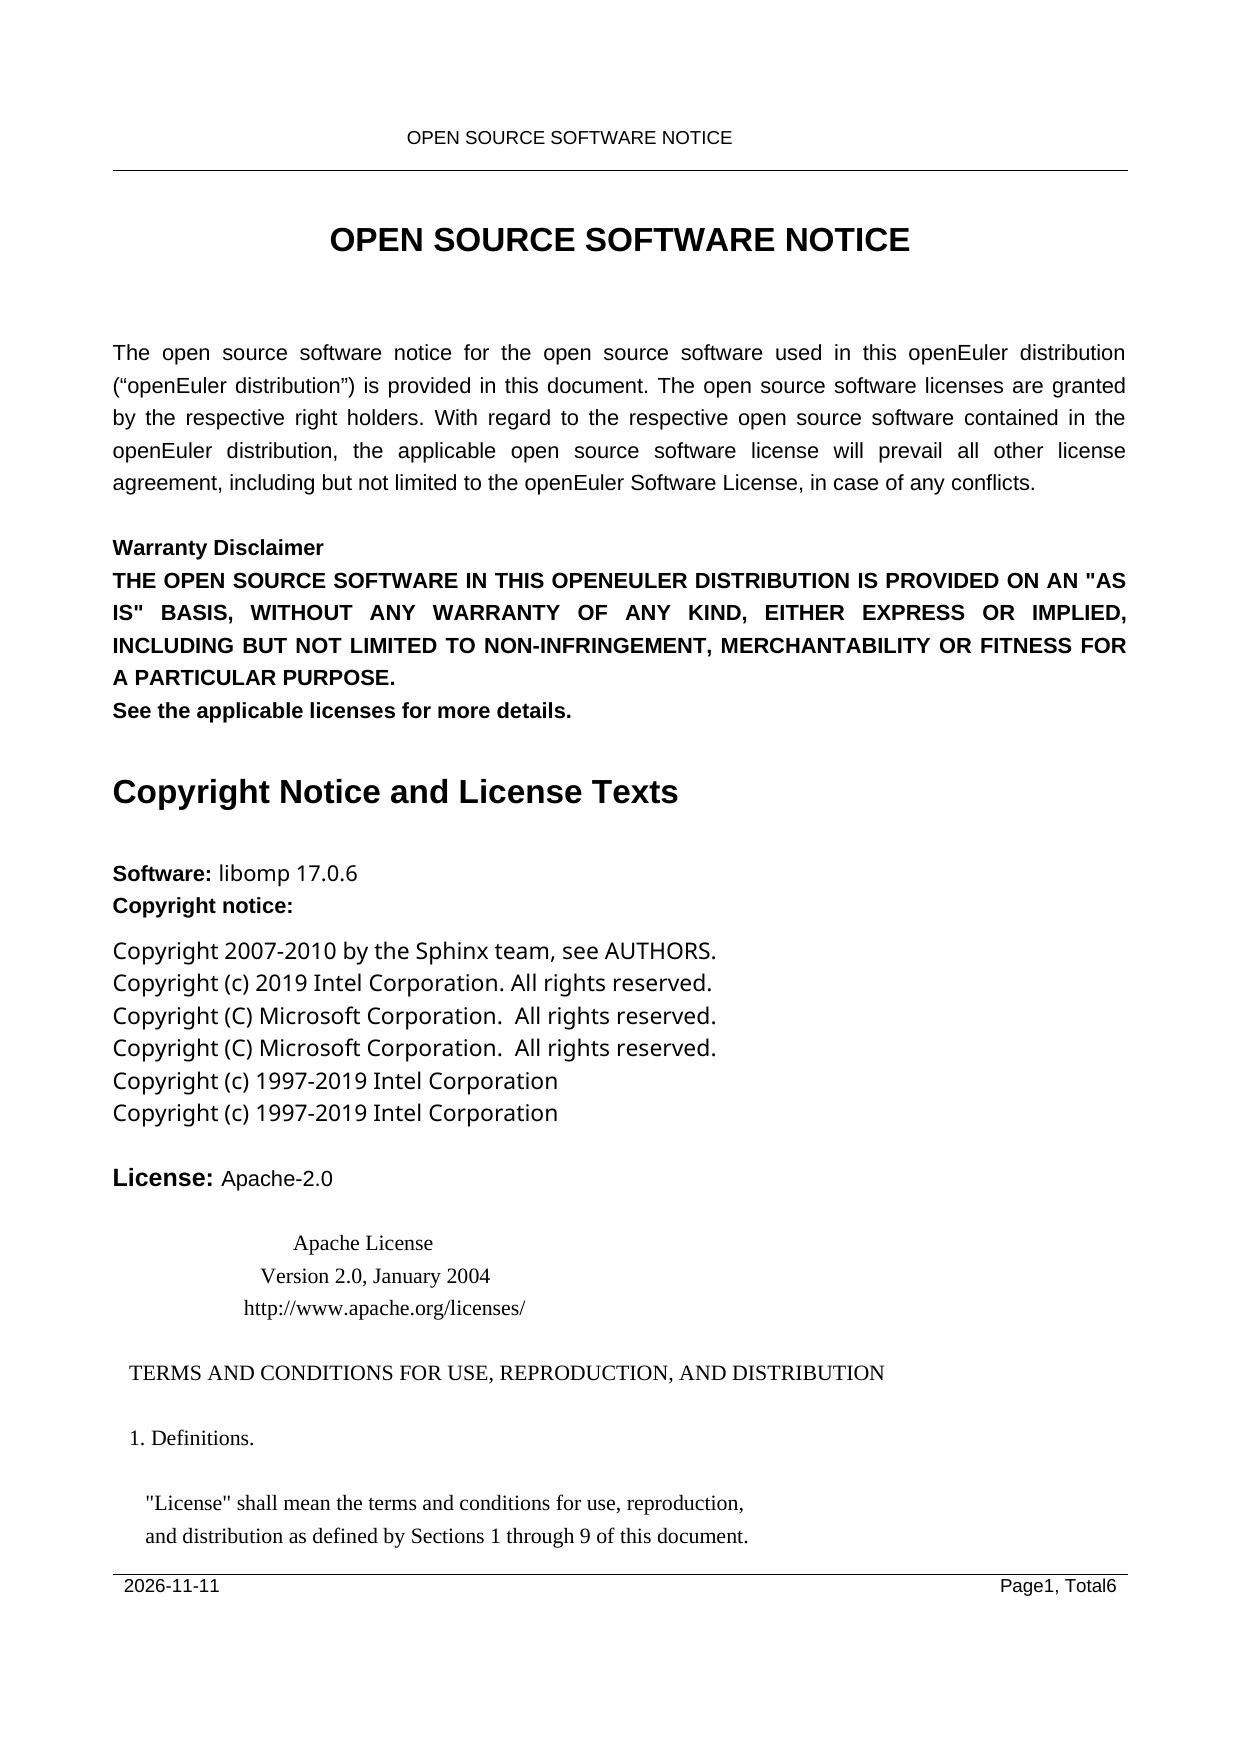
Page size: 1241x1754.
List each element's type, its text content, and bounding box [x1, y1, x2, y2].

text OPEN SOURCE SOFTWARE NOTICE [112, 206, 1128, 271]
text Warranty Disclaimer [112, 531, 1128, 564]
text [112, 1194, 1128, 1551]
text Copyright (c) 2019 Intel Corporation. All rights reserved. [112, 966, 1128, 999]
text License: Apache-2.0 [112, 1161, 1128, 1194]
text Copyright (C) Microsoft Corporation. All rights reserved. [112, 999, 1128, 1031]
text The open source software notice for the open source software used in this openEuler distribution (“openEuler distribution”) is provided in this document. The open source software licenses are granted by the respective right holders. With regard to the respective open source software contained in the openEuler distribution, the applicable open source software license will prevail all other license agreement, including but not limited to the openEuler Software License, in case of any conflicts. [112, 336, 1128, 499]
title Software: libomp 17.0.6 [112, 856, 1128, 889]
text Copyright (c) 1997-2019 Intel Corporation [112, 1064, 1128, 1096]
text Copyright 2007-2010 by the Sphinx team, see AUTHORS. [112, 934, 1128, 966]
text THE OPEN SOURCE SOFTWARE IN THIS OPENEULER DISTRIBUTION IS PROVIDED ON AN "AS IS" BASIS, WITHOUT ANY WARRANTY OF ANY KIND, EITHER EXPRESS OR IMPLIED, INCLUDING BUT NOT LIMITED TO NON-INFRINGEMENT, MERCHANTABILITY OR FITNESS FOR A PARTICULAR PURPOSE. See the applicable licenses for more details. [112, 564, 1128, 726]
text Copyright (c) 1997-2019 Intel Corporation [112, 1096, 1128, 1161]
text Copyright notice: [112, 889, 1128, 921]
text Copyright Notice and License Texts [112, 759, 1128, 824]
text Copyright (C) Microsoft Corporation. All rights reserved. [112, 1031, 1128, 1064]
